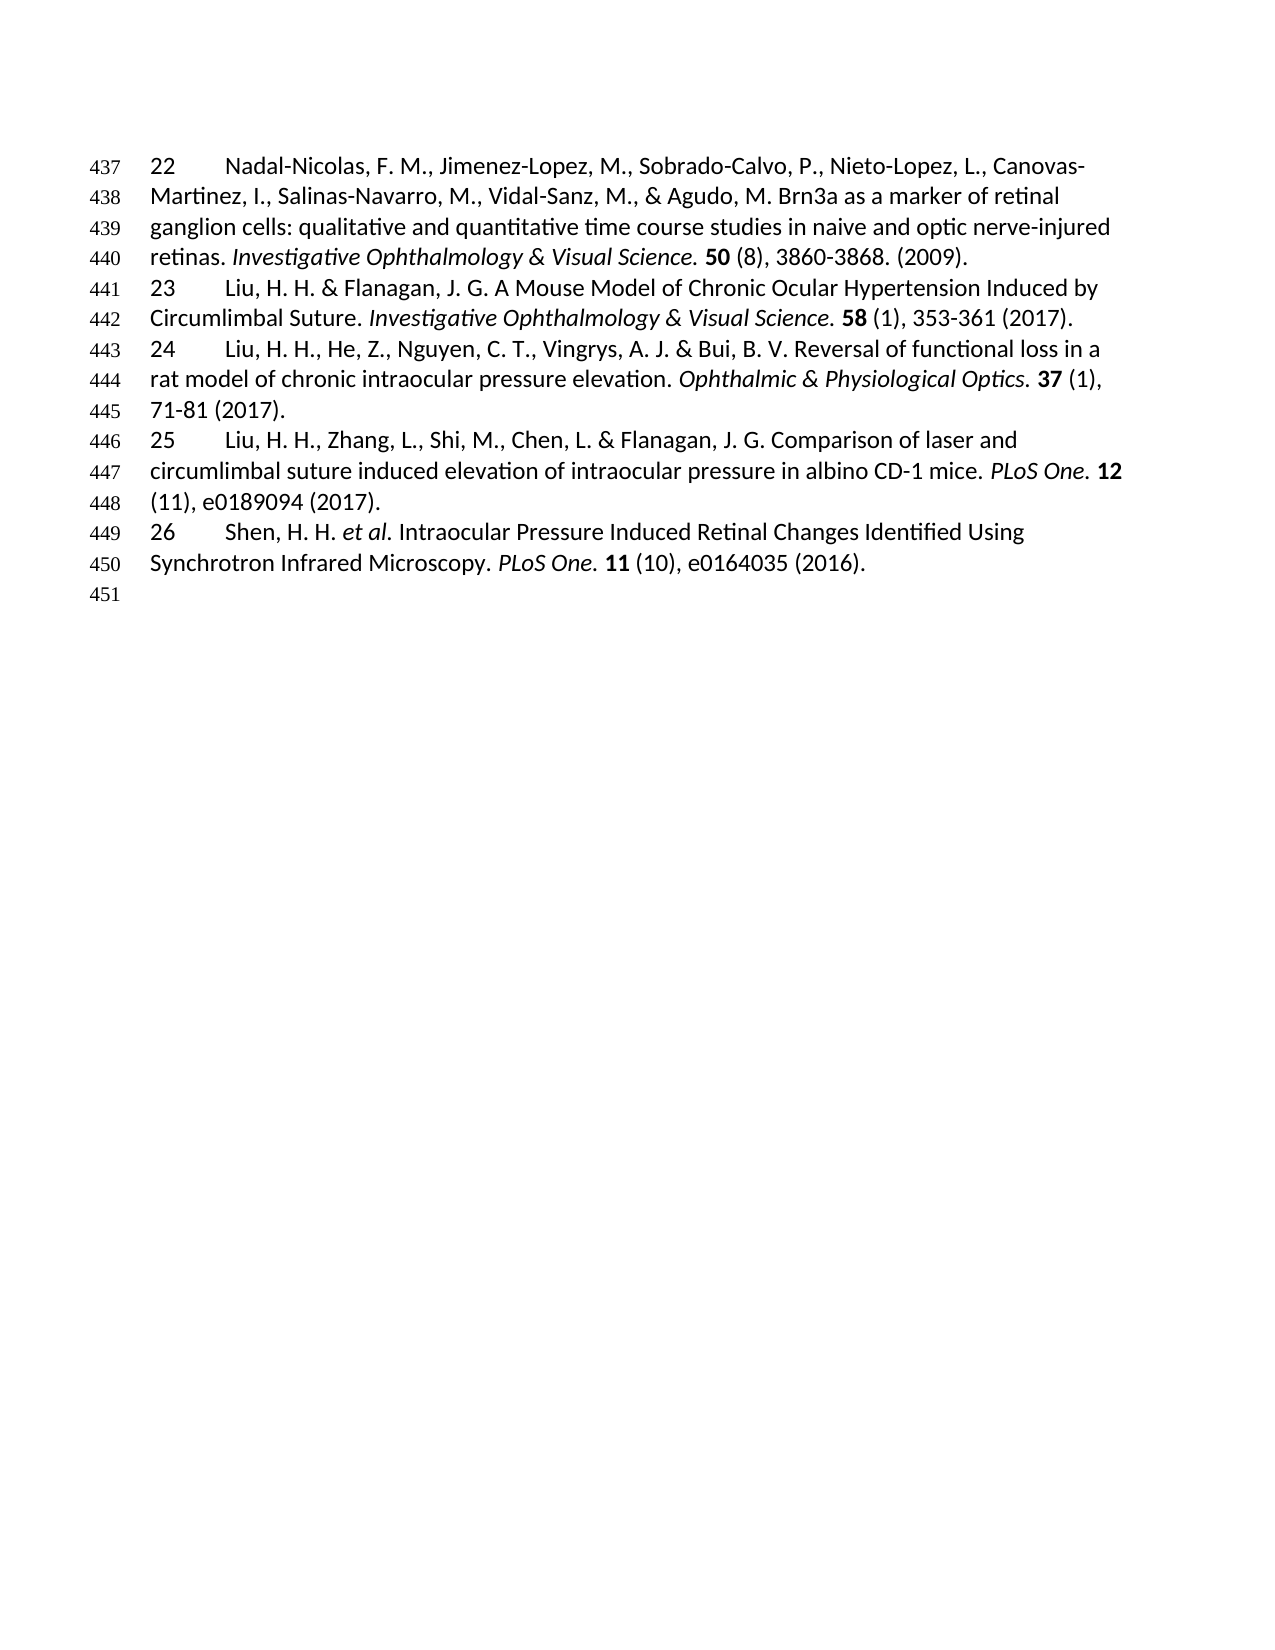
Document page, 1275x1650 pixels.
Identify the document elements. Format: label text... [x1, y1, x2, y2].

text 22 Nadal-Nicolas, F. M., Jimenez-Lopez, M., Sobrado-Calvo, P., Nieto-Lopez, L., Canovas-Martinez, I., Salinas-Navarro, M., Vidal-Sanz, M., & Agudo, M. Brn3a as a marker of retinal ganglion cells: qualitative and quantitative time course studies in naive and optic nerve-injured retinas. Investigative Ophthalmology & Visual Science. 50 (8), 3860-3868. (2009). [150, 150, 1125, 272]
text 24 Liu, H. H., He, Z., Nguyen, C. T., Vingrys, A. J. & Bui, B. V. Reversal of functional loss in a rat model of chronic intraocular pressure elevation. Ophthalmic & Physiological Optics. 37 (1), 71-81 (2017). [150, 333, 1125, 425]
text 23 Liu, H. H. & Flanagan, J. G. A Mouse Model of Chronic Ocular Hypertension Induced by Circumlimbal Suture. Investigative Ophthalmology & Visual Science. 58 (1), 353-361 (2017). [150, 272, 1125, 333]
text 26 Shen, H. H. et al. Intraocular Pressure Induced Retinal Changes Identified Using Synchrotron Infrared Microscopy. PLoS One. 11 (10), e0164035 (2016). [150, 516, 1125, 577]
text 25 Liu, H. H., Zhang, L., Shi, M., Chen, L. & Flanagan, J. G. Comparison of laser and circumlimbal suture induced elevation of intraocular pressure in albino CD-1 mice. PLoS One. 12 (11), e0189094 (2017). [150, 425, 1125, 516]
